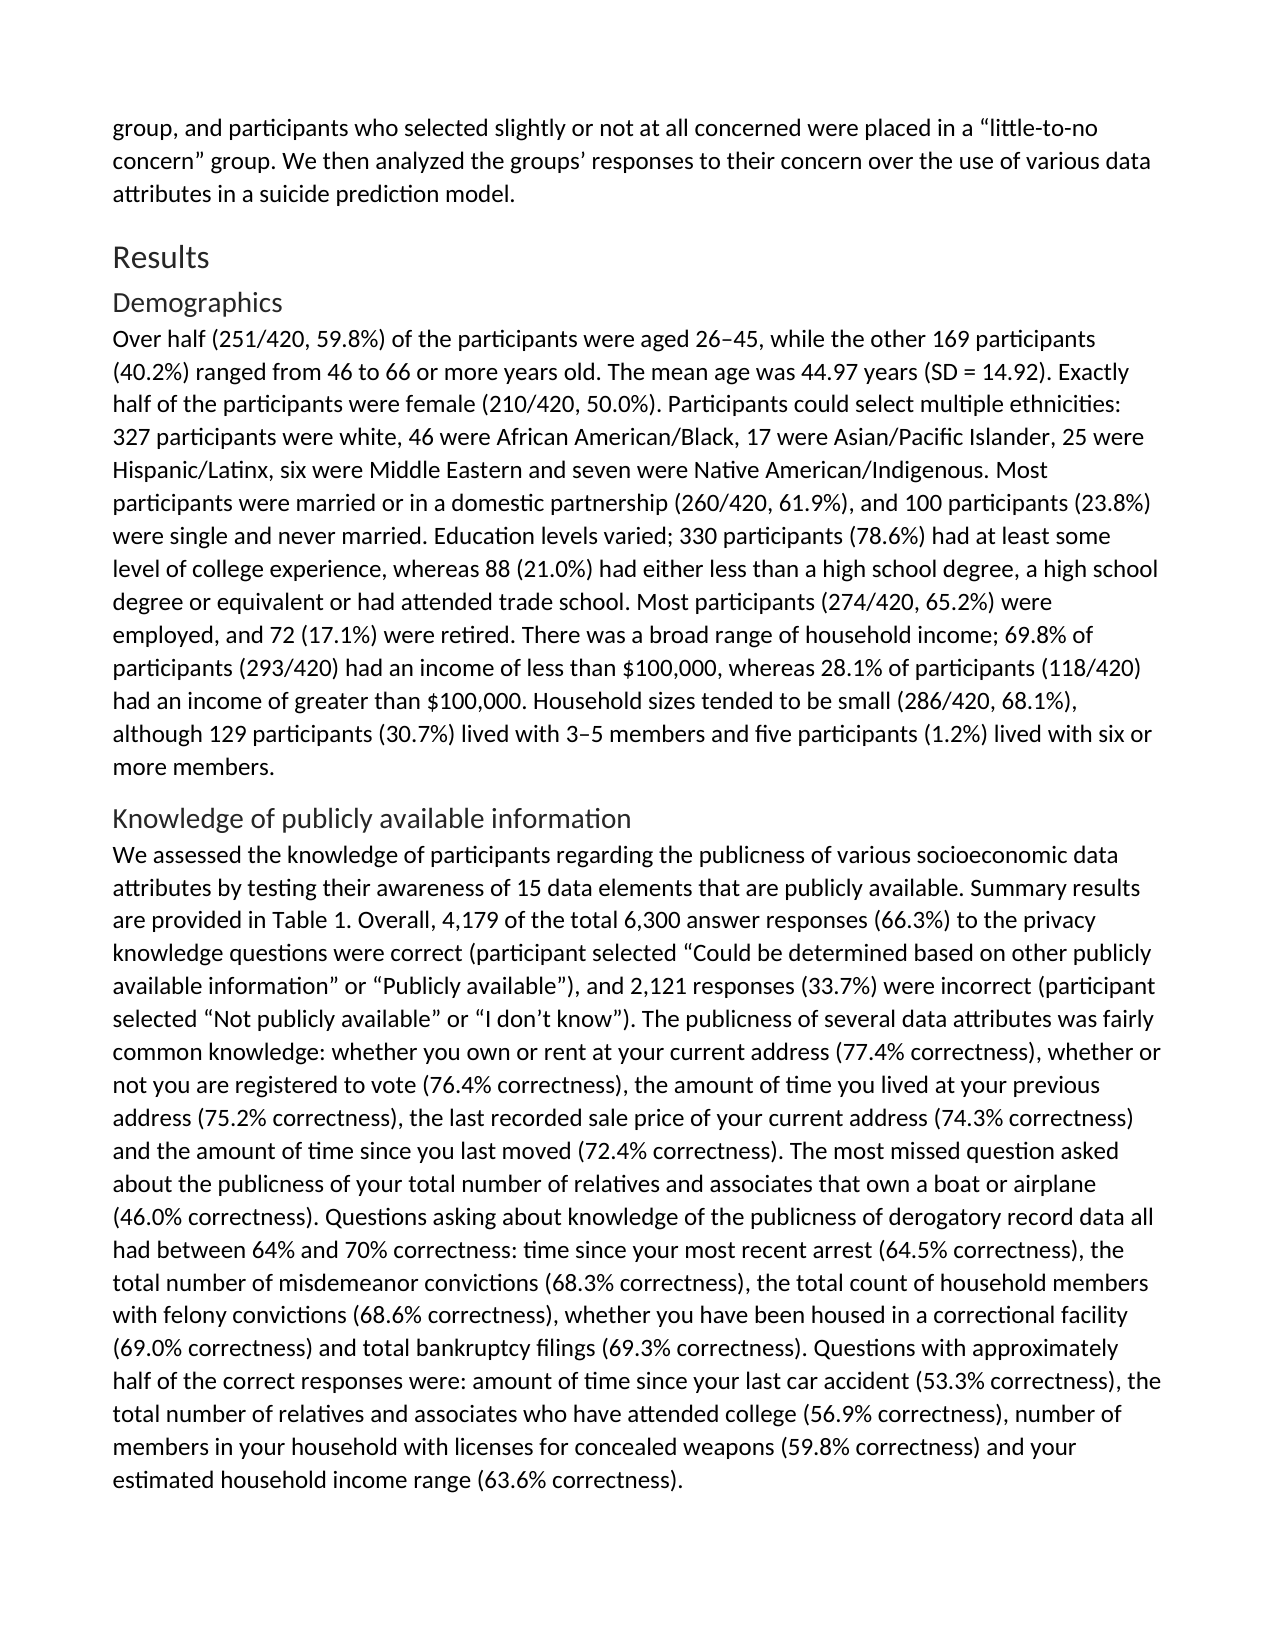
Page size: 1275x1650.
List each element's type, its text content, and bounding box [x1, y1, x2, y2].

subtitle Knowledge of publicly available information [112, 800, 1162, 836]
text Over half (251/420, 59.8%) of the participants were aged 26–45, while the other 169 participants (40.2%) ranged from 46 to 66 or more years old. The mean age was 44.97 years (SD = 14.92). Exactly half of the participants were female (210/420, 50.0%). Participants could select multiple ethnicities: 327 participants were white, 46 were African American/Black, 17 were Asian/Pacific Islander, 25 were Hispanic/Latinx, six were Middle Eastern and seven were Native American/Indigenous. Most participants were married or in a domestic partnership (260/420, 61.9%), and 100 participants (23.8%) were single and never married. Education levels varied; 330 participants (78.6%) had at least some level of college experience, whereas 88 (21.0%) had either less than a high school degree, a high school degree or equivalent or had attended trade school. Most participants (274/420, 65.2%) were employed, and 72 (17.1%) were retired. There was a broad range of household income; 69.8% of participants (293/420) had an income of less than $100,000, whereas 28.1% of participants (118/420) had an income of greater than $100,000. Household sizes tended to be small (286/420, 68.1%), although 129 participants (30.7%) lived with 3–5 members and five participants (1.2%) lived with six or more members. [112, 323, 1162, 781]
subtitle Demographics [112, 284, 1162, 320]
subtitle Results [112, 236, 1162, 277]
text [112, 112, 1162, 209]
text We assessed the knowledge of participants regarding the publicness of various socioeconomic data attributes by testing their awareness of 15 data elements that are publicly available. Summary results are provided in Table 1. Overall, 4,179 of the total 6,300 answer responses (66.3%) to the privacy knowledge questions were correct (participant selected “Could be determined based on other publicly available information” or “Publicly available”), and 2,121 responses (33.7%) were incorrect (participant selected “Not publicly available” or “I don’t know”). The publicness of several data attributes was fairly common knowledge: whether you own or rent at your current address (77.4% correctness), whether or not you are registered to vote (76.4% correctness), the amount of time you lived at your previous address (75.2% correctness), the last recorded sale price of your current address (74.3% correctness) and the amount of time since you last moved (72.4% correctness). The most missed question asked about the publicness of your total number of relatives and associates that own a boat or airplane (46.0% correctness). Questions asking about knowledge of the publicness of derogatory record data all had between 64% and 70% correctness: time since your most recent arrest (64.5% correctness), the total number of misdemeanor convictions (68.3% correctness), the total count of household members with felony convictions (68.6% correctness), whether you have been housed in a correctional facility (69.0% correctness) and total bankruptcy filings (69.3% correctness). Questions with approximately half of the correct responses were: amount of time since your last car accident (53.3% correctness), the total number of relatives and associates who have attended college (56.9% correctness), number of members in your household with licenses for concealed weapons (59.8% correctness) and your estimated household income range (63.6% correctness). [112, 839, 1162, 1495]
